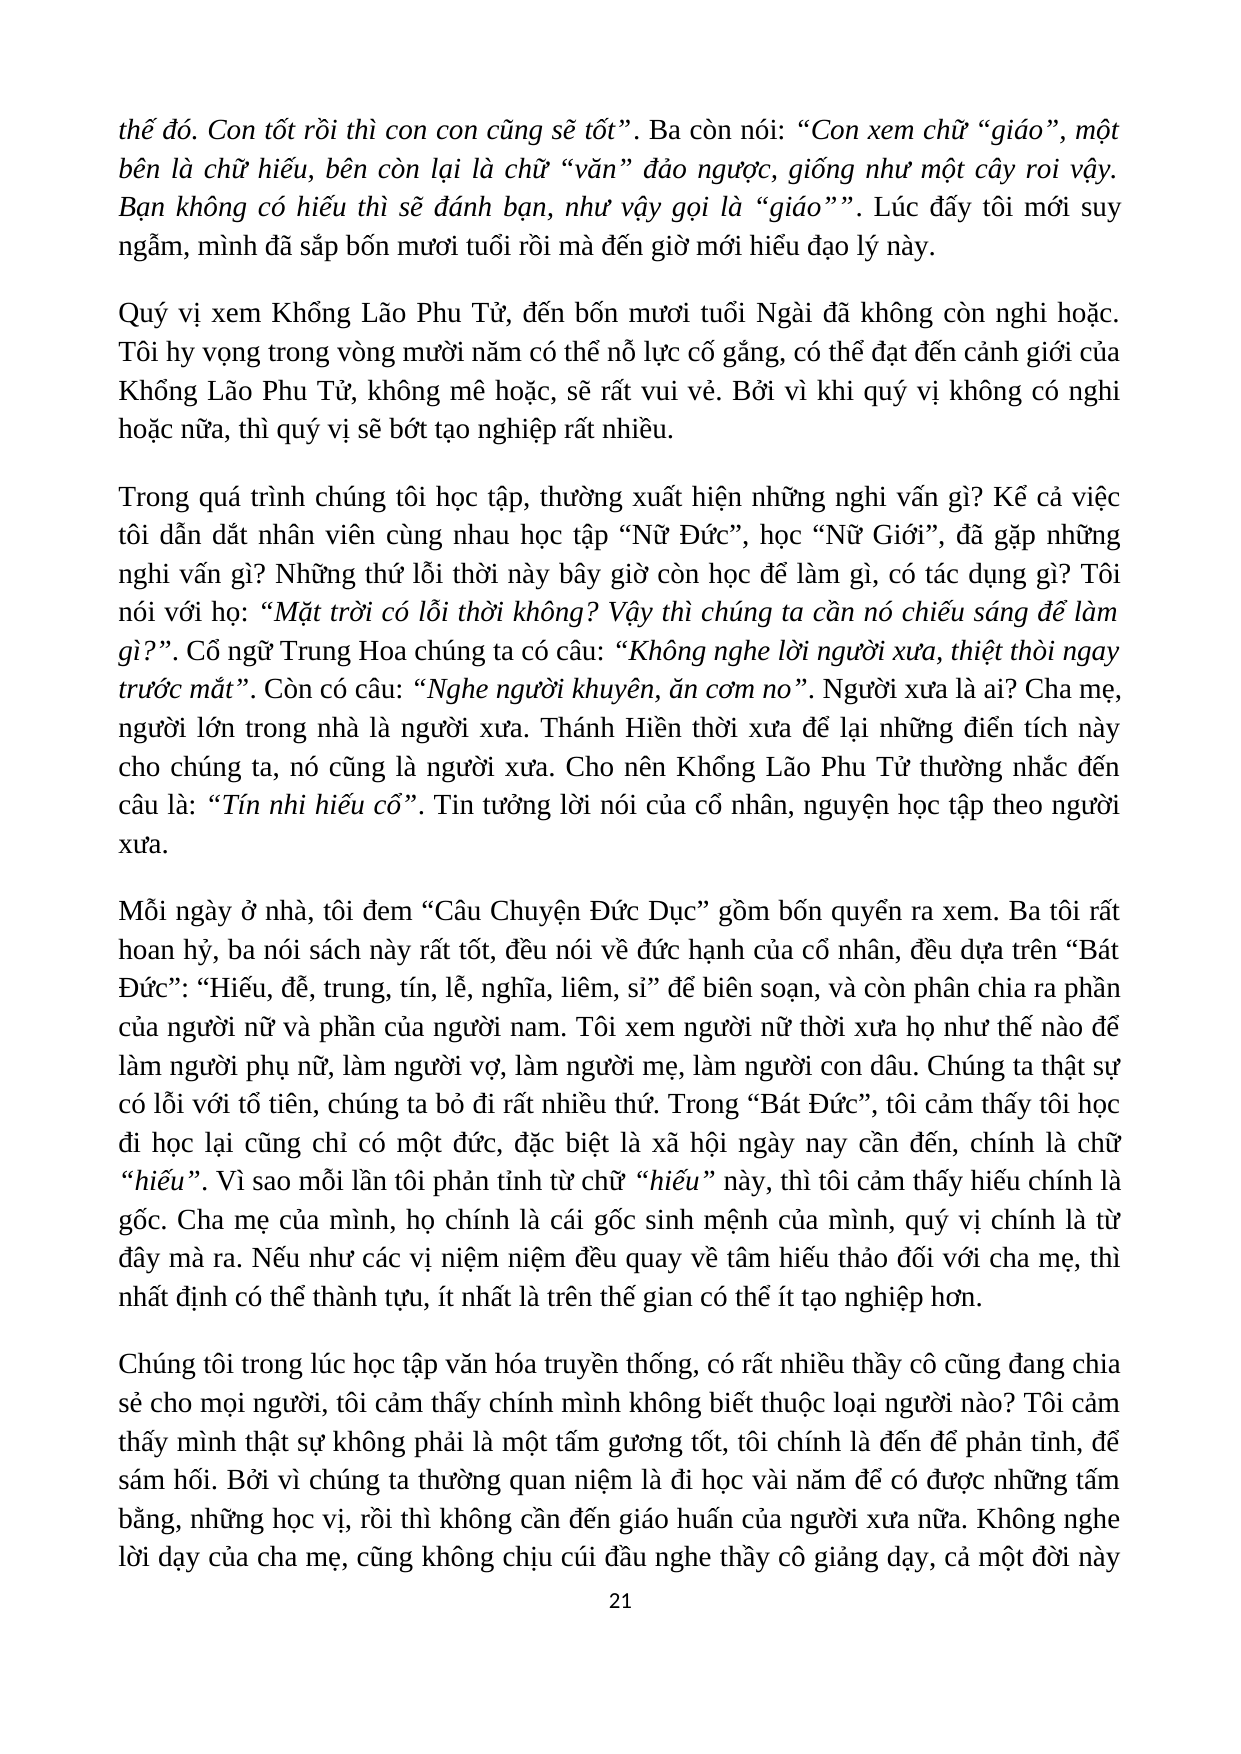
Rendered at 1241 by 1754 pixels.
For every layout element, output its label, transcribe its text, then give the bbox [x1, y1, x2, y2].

text Mỗi ngày ở nhà, tôi đem “Câu Chuyện Đức Dục” gồm bốn quyển ra xem. Ba tôi rất hoan hỷ, ba nói sách này rất tốt, đều nói về đức hạnh của cổ nhân, đều dựa trên “Bát Đức”: “Hiếu, đễ, trung, tín, lễ, nghĩa, liêm, sỉ” để biên soạn, và còn phân chia ra phần của người nữ và phần của người nam. Tôi xem người nữ thời xưa họ như thế nào để làm người phụ nữ, làm người vợ, làm người mẹ, làm người con dâu. Chúng ta thật sự có lỗi với tổ tiên, chúng ta bỏ đi rất nhiều thứ. Trong “Bát Đức”, tôi cảm thấy tôi học đi học lại cũng chỉ có một đức, đặc biệt là xã hội ngày nay cần đến, chính là chữ “hiếu”. Vì sao mỗi lần tôi phản tỉnh từ chữ “hiếu” này, thì tôi cảm thấy hiếu chính là gốc. Cha mẹ của mình, họ chính là cái gốc sinh mệnh của mình, quý vị chính là từ đây mà ra. Nếu như các vị niệm niệm đều quay về tâm hiếu thảo đối với cha mẹ, thì nhất định có thể thành tựu, ít nhất là trên thế gian có thể ít tạo nghiệp hơn. [118, 893, 1122, 1312]
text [118, 1347, 1122, 1573]
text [118, 112, 1122, 261]
text Trong quá trình chúng tôi học tập, thường xuất hiện những nghi vấn gì? Kể cả việc tôi dẫn dắt nhân viên cùng nhau học tập “Nữ Đức”, học “Nữ Giới”, đã gặp những nghi vấn gì? Những thứ lỗi thời này bây giờ còn học để làm gì, có tác dụng gì? Tôi nói với họ: “Mặt trời có lỗi thời không? Vậy thì chúng ta cần nó chiếu sáng để làm gì?”. Cổ ngữ Trung Hoa chúng ta có câu: “Không nghe lời người xưa, thiệt thòi ngay trước mắt”. Còn có câu: “Nghe người khuyên, ăn cơm no”. Người xưa là ai? Cha mẹ, người lớn trong nhà là người xưa. Thánh Hiền thời xưa để lại những điển tích này cho chúng ta, nó cũng là người xưa. Cho nên Khổng Lão Phu Tử thường nhắc đến câu là: “Tín nhi hiếu cổ”. Tin tưởng lời nói của cổ nhân, nguyện học tập theo người xưa. [118, 479, 1122, 859]
text Quý vị xem Khổng Lão Phu Tử, đến bốn mươi tuổi Ngài đã không còn nghi hoặc. Tôi hy vọng trong vòng mười năm có thể nỗ lực cố gắng, có thể đạt đến cảnh giới của Khổng Lão Phu Tử, không mê hoặc, sẽ rất vui vẻ. Bởi vì khi quý vị không có nghi hoặc nữa, thì quý vị sẽ bớt tạo nghiệp rất nhiều. [118, 296, 1122, 445]
